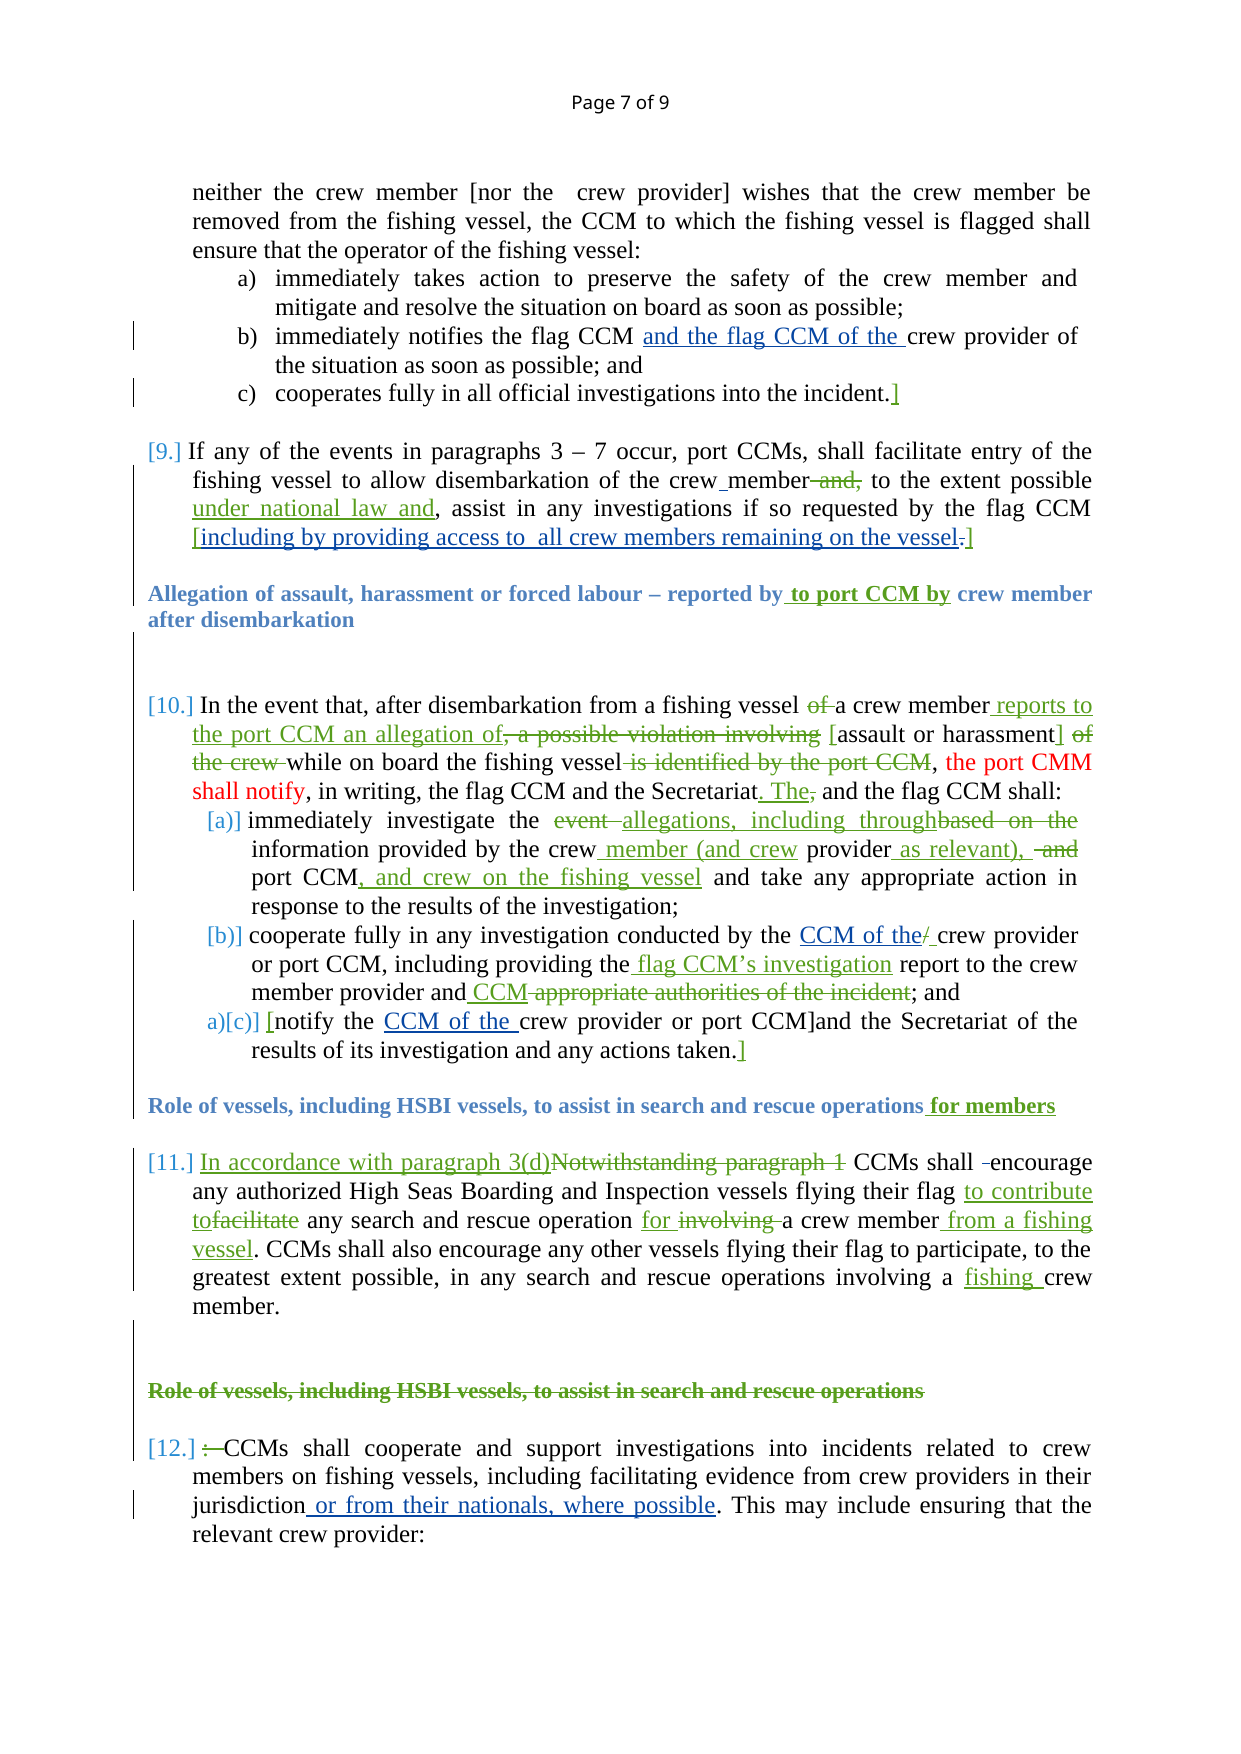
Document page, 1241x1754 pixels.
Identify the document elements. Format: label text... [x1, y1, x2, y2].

text Role of vessels, including HSBI vessels, to assist in search and rescue operations [148, 1092, 1092, 1119]
list If any of the events in paragraphs 3 – 7 occur, port CCMs, shall facilitate entry of the fishing vessel to allow disembarkation of the crewmember to the extent possible, assist in any investigations if so requested by the flag CCM [148, 436, 1092, 551]
list In the event that, after disembarkation from a fishing vessel a crew member assault or harassment while on board the fishing vessel, the port CMM shall notify, in writing, the flag CCM and the Secretariat and the flag CCM shall: [148, 690, 1092, 805]
list cooperate fully in any investigation conducted by the crew provider or port CCM, including providing the report to the crew member provider and; and [207, 920, 1078, 1006]
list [148, 177, 1092, 263]
list immediately takes action to preserve the safety of the crew member and mitigate and resolve the situation on board as soon as possible; [237, 263, 1078, 321]
list CCMs shall encourage any authorized High Seas Boarding and Inspection vessels flying their flag any search and rescue operation a crew member. CCMs shall also encourage any other vessels flying their flag to participate, to the greatest extent possible, in any search and rescue operations involving a crew member. [148, 1147, 1092, 1320]
list immediately notifies the flag CCM crew provider of the situation as soon as possible; and [237, 321, 1078, 378]
list CCMs shall cooperate and support investigations into incidents related to crew members on fishing vessels, including facilitating evidence from crew providers in their jurisdiction. This may include ensuring that the relevant crew provider: [148, 1433, 1092, 1548]
list immediately investigate the information provided by the crew providerport CCM and take any appropriate action in response to the results of the investigation; [207, 805, 1078, 920]
list cooperates fully in all official investigations into the incident. [237, 378, 1078, 407]
list notify the crew provider or port CCM]and the Secretariat of the results of its investigation and any actions taken. [207, 1006, 1078, 1064]
text Allegation of assault, harassment or forced labour – reported by crew member after disembarkation [148, 580, 1092, 632]
